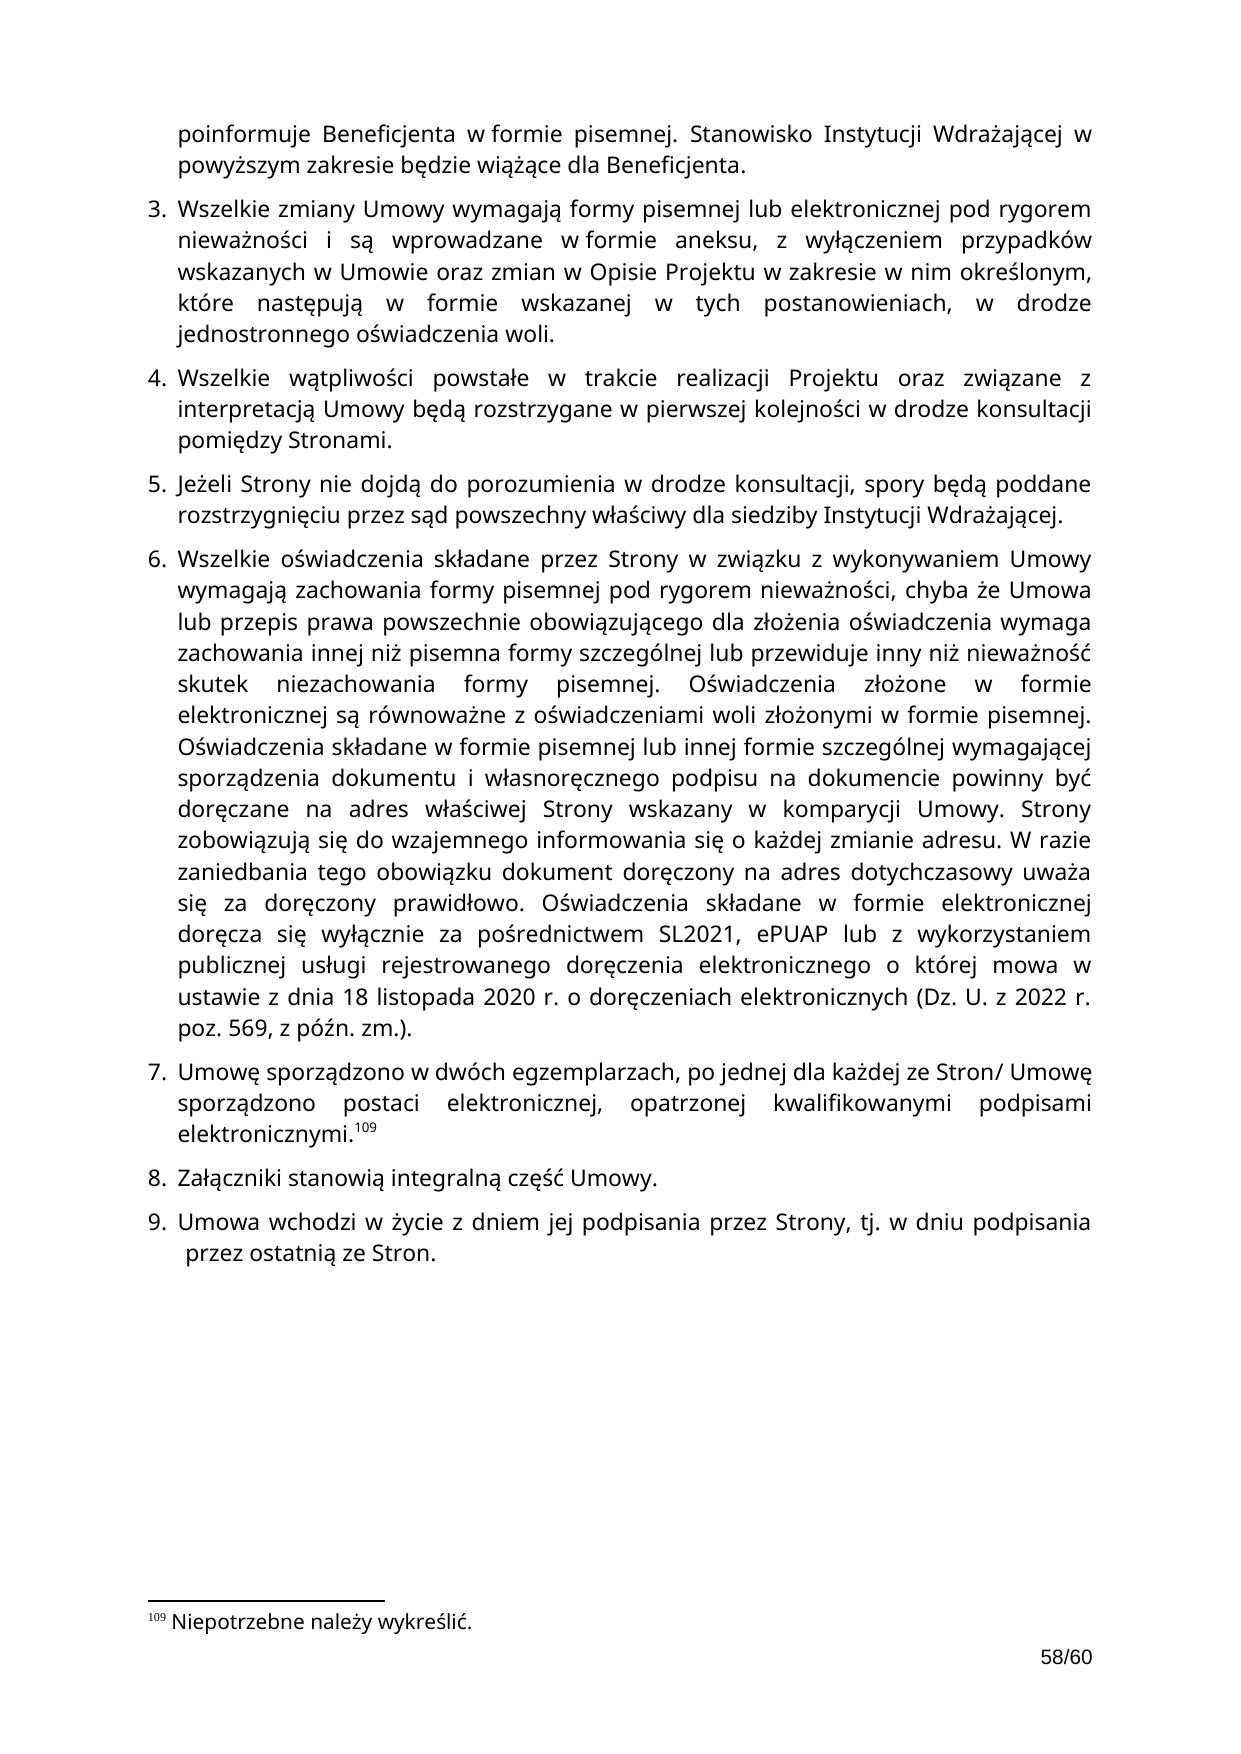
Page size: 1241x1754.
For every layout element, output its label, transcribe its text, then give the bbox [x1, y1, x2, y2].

list Załączniki stanowią integralną część Umowy. [148, 1162, 1092, 1193]
list Wszelkie zmiany Umowy wymagają formy pisemnej lub elektronicznej pod rygorem nieważności i są wprowadzane w formie aneksu, z wyłączeniem przypadków wskazanych w Umowie oraz zmian w Opisie Projektu w zakresie w nim określonym, które następują w formie wskazanej w tych postanowieniach, w drodze jednostronnego oświadczenia woli. [148, 193, 1092, 349]
list Wszelkie wątpliwości powstałe w trakcie realizacji Projektu oraz związane z interpretacją Umowy będą rozstrzygane w pierwszej kolejności w drodze konsultacji pomiędzy Stronami. [148, 362, 1092, 456]
list Wszelkie oświadczenia składane przez Strony w związku z wykonywaniem Umowy wymagają zachowania formy pisemnej pod rygorem nieważności, chyba że Umowa lub przepis prawa powszechnie obowiązującego dla złożenia oświadczenia wymaga zachowania innej niż pisemna formy szczególnej lub przewiduje inny niż nieważność skutek niezachowania formy pisemnej. Oświadczenia złożone w formie elektronicznej są równoważne z oświadczeniami woli złożonymi w formie pisemnej. Oświadczenia składane w formie pisemnej lub innej formie szczególnej wymagającej sporządzenia dokumentu i własnoręcznego podpisu na dokumencie powinny być doręczane na adres właściwej Strony wskazany w komparycji Umowy. Strony zobowiązują się do wzajemnego informowania się o każdej zmianie adresu. W razie zaniedbania tego obowiązku dokument doręczony na adres dotychczasowy uważa się za doręczony prawidłowo. Oświadczenia składane w formie elektronicznej doręcza się wyłącznie za pośrednictwem SL2021, ePUAP lub z wykorzystaniem publicznej usługi rejestrowanego doręczenia elektronicznego o której mowa w ustawie z dnia 18 listopada 2020 r. o doręczeniach elektronicznych (Dz. U. z 2022 r. poz. 569, z późn. zm.). [148, 543, 1092, 1043]
list Umowa wchodzi w życie z dniem jej podpisania przez Strony, tj. w dniu podpisania przez ostatnią ze Stron. [148, 1206, 1092, 1268]
list Umowę sporządzono w dwóch egzemplarzach, po jednej dla każdej ze Stron/ Umowę sporządzono postaci elektronicznej, opatrzonej kwalifikowanymi podpisami elektronicznymi. [148, 1056, 1092, 1149]
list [148, 118, 1092, 181]
list Jeżeli Strony nie dojdą do porozumienia w drodze konsultacji, spory będą poddane rozstrzygnięciu przez sąd powszechny właściwy dla siedziby Instytucji Wdrażającej. [148, 468, 1092, 531]
